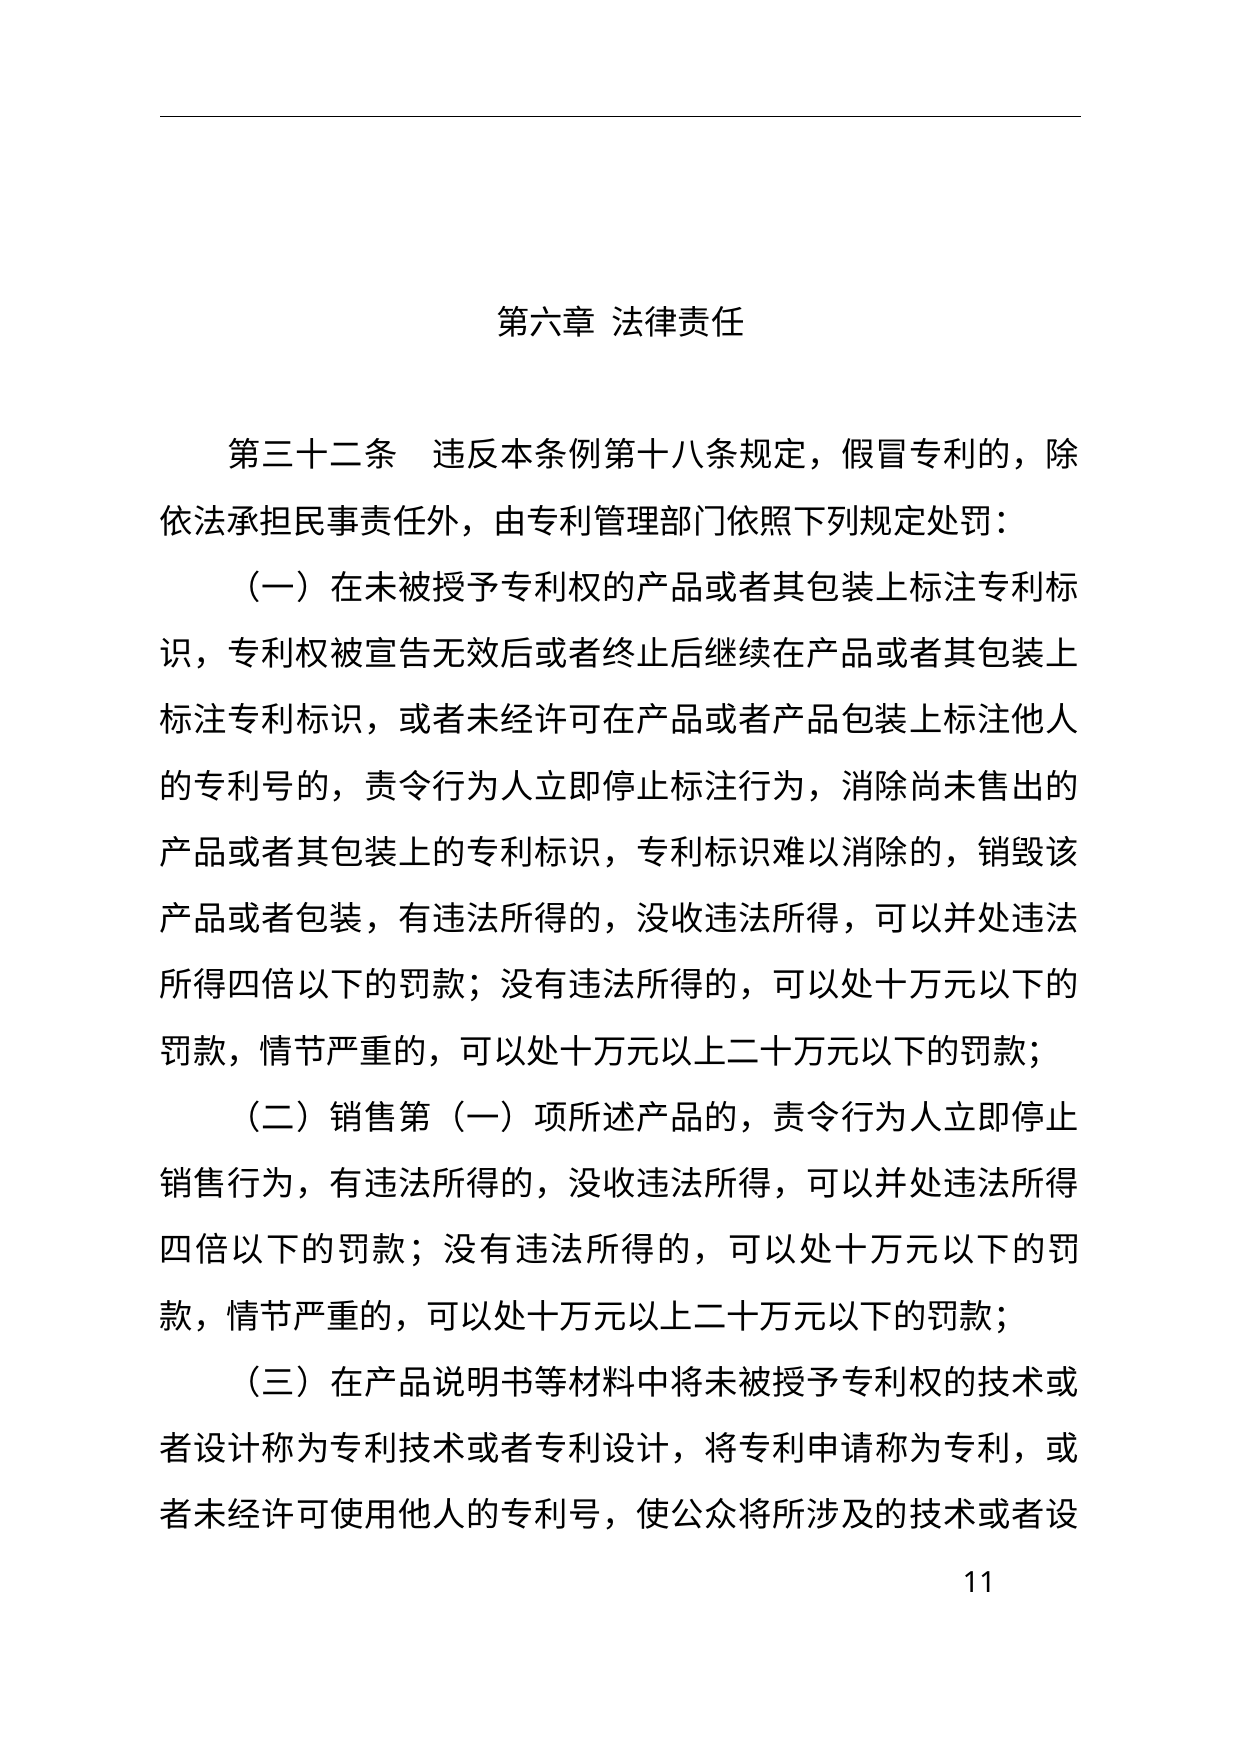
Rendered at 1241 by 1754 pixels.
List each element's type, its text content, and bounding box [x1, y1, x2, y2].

text （二）销售第（一）项所述产品的，责令行为人立即停止销售行为，有违法所得的，没收违法所得，可以并处违法所得四倍以下的罚款；没有违法所得的，可以处十万元以下的罚款，情节严重的，可以处十万元以上二十万元以下的罚款； [159, 1082, 1081, 1347]
text （一）在未被授予专利权的产品或者其包装上标注专利标识，专利权被宣告无效后或者终止后继续在产品或者其包装上标注专利标识，或者未经许可在产品或者产品包装上标注他人的专利号的，责令行为人立即停止标注行为，消除尚未售出的产品或者其包装上的专利标识，专利标识难以消除的，销毁该产品或者包装，有违法所得的，没收违法所得，可以并处违法所得四倍以下的罚款；没有违法所得的，可以处十万元以下的罚款，情节严重的，可以处十万元以上二十万元以下的罚款； [159, 552, 1081, 1082]
text 第三十二条 违反本条例第十八条规定，假冒专利的，除依法承担民事责任外，由专利管理部门依照下列规定处罚： [159, 419, 1081, 552]
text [159, 1347, 1081, 1545]
text 第六章 法律责任 [159, 287, 1081, 353]
